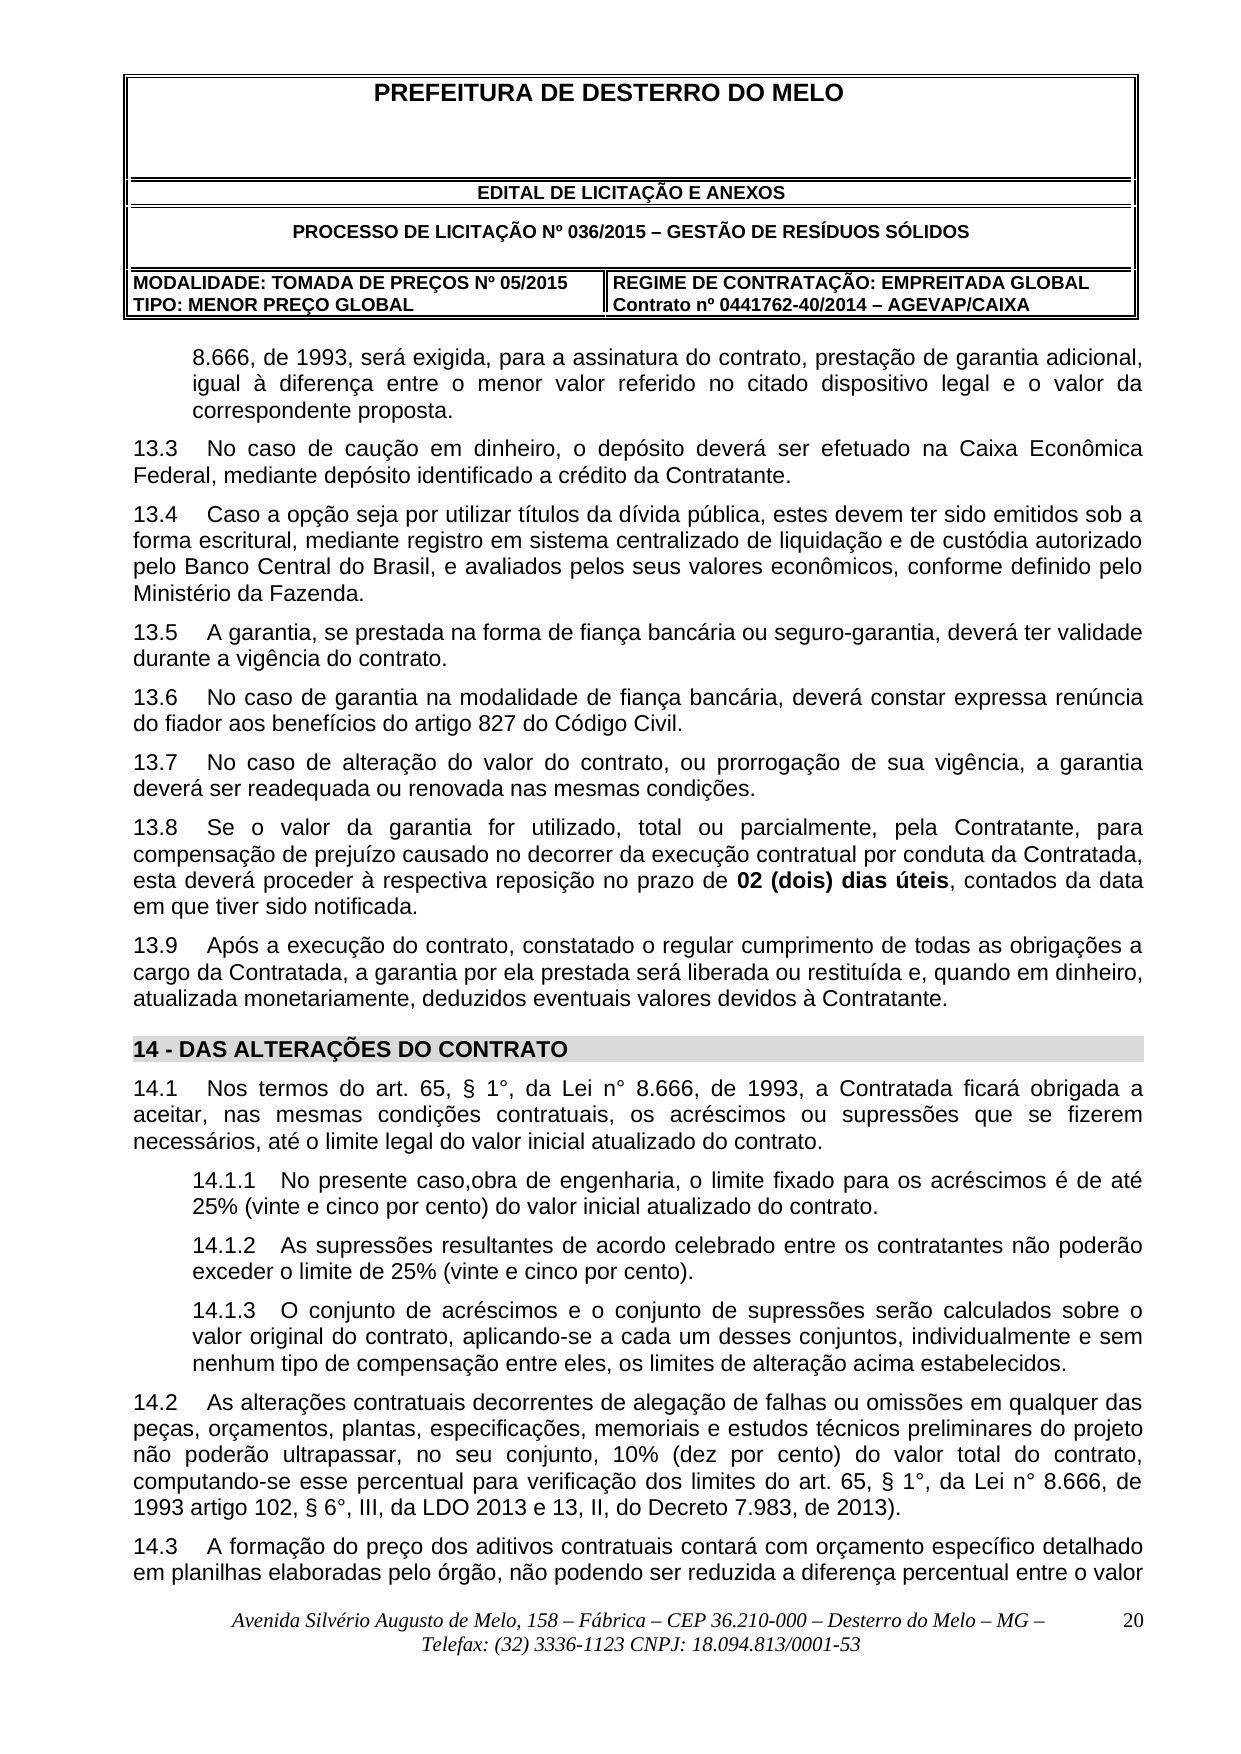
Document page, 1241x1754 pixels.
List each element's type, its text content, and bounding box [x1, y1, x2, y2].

subtitle 14 - DAS ALTERAÇÕES DO CONTRATO [133, 1036, 1144, 1062]
text 13.7 No caso de alteração do valor do contrato, ou prorrogação de sua vigência, a garantia deverá ser readequada ou renovada nas mesmas condições. [133, 749, 1144, 802]
text 14.1.3 O conjunto de acréscimos e o conjunto de supressões serão calculados sobre o valor original do contrato, aplicando-se a cada um desses conjuntos, individualmente e sem nenhum tipo de compensação entre eles, os limites de alteração acima estabelecidos. [192, 1297, 1144, 1376]
text 13.6 No caso de garantia na modalidade de fiança bancária, deverá constar expressa renúncia do fiador aos benefícios do artigo 827 do Código Civil. [133, 684, 1144, 736]
text 13.9 Após a execução do contrato, constatado o regular cumprimento de todas as obrigações a cargo da Contratada, a garantia por ela prestada será liberada ou restituída e, quando em dinheiro, atualizada monetariamente, deduzidos eventuais valores devidos à Contratante. [133, 932, 1144, 1011]
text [192, 344, 1144, 423]
text 13.3 No caso de caução em dinheiro, o depósito deverá ser efetuado na Caixa Econômica Federal, mediante depósito identificado a crédito da Contratante. [133, 435, 1144, 488]
text 13.4 Caso a opção seja por utilizar títulos da dívida pública, estes devem ter sido emitidos sob a forma escritural, mediante registro em sistema centralizado de liquidação e de custódia autorizado pelo Banco Central do Brasil, e avaliados pelos seus valores econômicos, conforme definido pelo Ministério da Fazenda. [133, 501, 1144, 606]
text 14.1.2 As supressões resultantes de acordo celebrado entre os contratantes não poderão exceder o limite de 25% (vinte e cinco por cento). [192, 1232, 1144, 1284]
text 14.2 As alterações contratuais decorrentes de alegação de falhas ou omissões em qualquer das peças, orçamentos, plantas, especificações, memoriais e estudos técnicos preliminares do projeto não poderão ultrapassar, no seu conjunto, 10% (dez por cento) do valor total do contrato, computando-se esse percentual para verificação dos limites do art. 65, § 1°, da Lei n° 8.666, de 1993 artigo 102, § 6°, III, da LDO 2013 e 13, II, do Decreto 7.983, de 2013). [133, 1388, 1144, 1520]
text 13.5 A garantia, se prestada na forma de fiança bancária ou seguro-garantia, deverá ter validade durante a vigência do contrato. [133, 618, 1144, 671]
text 14.1.1 No presente caso,obra de engenharia, o limite fixado para os acréscimos é de até 25% (vinte e cinco por cento) do valor inicial atualizado do contrato. [192, 1167, 1144, 1219]
text 14.1 Nos termos do art. 65, § 1°, da Lei n° 8.666, de Contratada ficará obrigada a aceitar, nas mesmas condições contratuais, os acréscimos ou supressões que se fizerem necessários, até o limite legal do valor inicial atualizado do contrato. [133, 1075, 1144, 1154]
text 13.8 Se o valor da garantia for utilizado, total ou parcialmente, pela Contratante, para compensação de prejuízo causado no decorrer da execução contratual por conduta da Contratada, esta deverá proceder à respectiva reposição no prazo de 02 (dois) dias úteis, contados da data em que tiver sido notificada. [133, 814, 1144, 919]
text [133, 1533, 1144, 1586]
